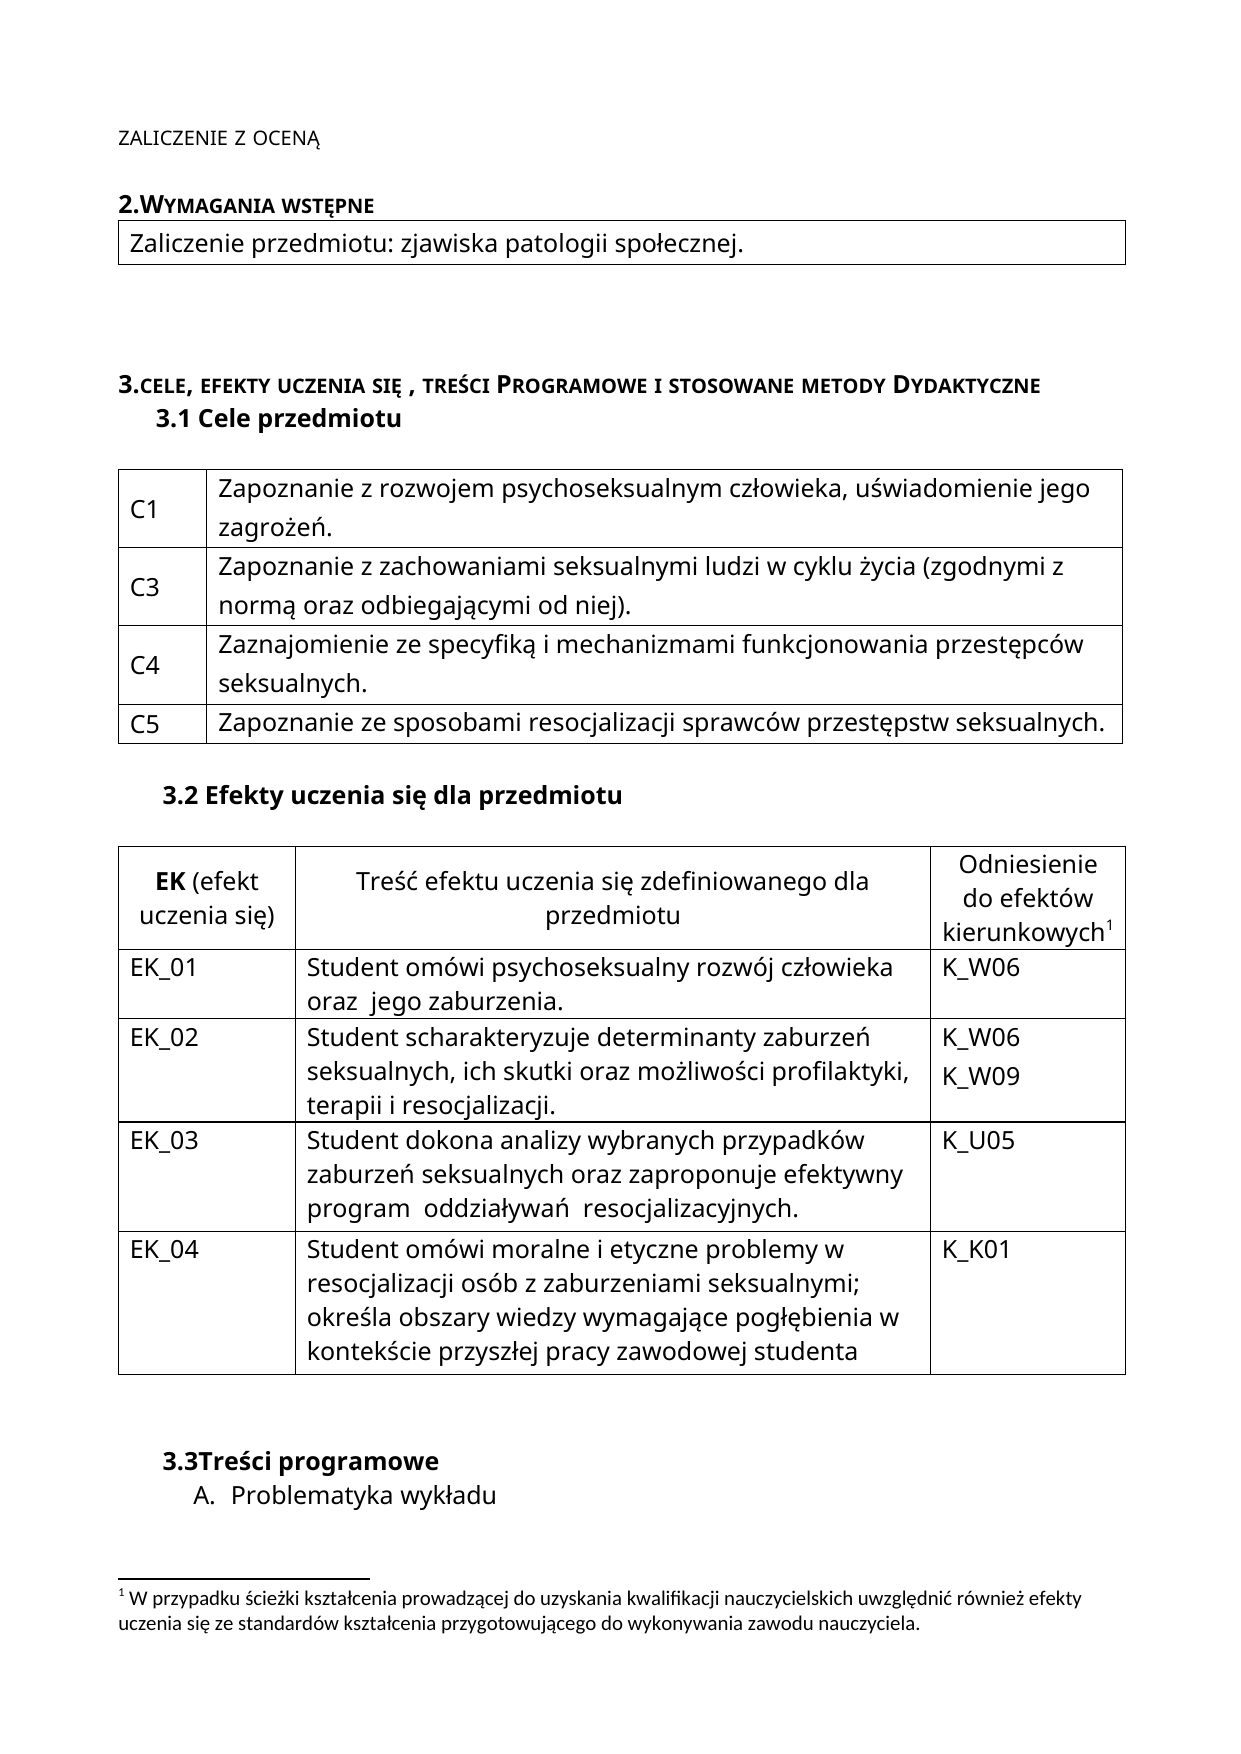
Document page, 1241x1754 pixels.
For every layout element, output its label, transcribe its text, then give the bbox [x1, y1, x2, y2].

table_header Treść efektu uczenia się zdefiniowanego dla przedmiotu [296, 847, 930, 949]
text 3.1 Cele przedmiotu [156, 401, 1122, 435]
table_cell K_U05 [931, 1123, 1125, 1231]
text 2.Wymagania wstępne [118, 186, 1122, 220]
text zaliczenie z oceną [118, 118, 1122, 152]
table_cell Student omówi moralne i etyczne problemy w resocjalizacji osób z zaburzeniami seksualnymi; określa obszary wiedzy wymagające pogłębienia w kontekście przyszłej pracy zawodowej studenta [296, 1232, 930, 1374]
table_cell Zaznajomienie ze specyfiką i mechanizmami funkcjonowania przestępców seksualnych. [207, 626, 1122, 703]
text 3.2 Efekty uczenia się dla przedmiotu [162, 778, 1122, 812]
table_cell C4 [119, 626, 206, 703]
list 3.3Treści programowe [162, 1443, 1122, 1478]
table_header C1 [119, 470, 206, 547]
table_cell Student scharakteryzuje determinanty zaburzeń seksualnych, ich skutki oraz możliwości profilaktyki, terapii i resocjalizacji. [296, 1019, 930, 1121]
table_cell EK_01 [119, 950, 295, 1018]
text 3.cele, efekty uczenia się , treści Programowe i stosowane metody Dydaktyczne [118, 367, 1122, 401]
table_cell K_K01 [931, 1232, 1125, 1374]
table_header Zapoznanie z rozwojem psychoseksualnym człowieka, uświadomienie jego zagrożeń. [207, 470, 1122, 547]
list Problematyka wykładu [193, 1478, 1122, 1512]
table_cell Student dokona analizy wybranych przypadków zaburzeń seksualnych oraz zaproponuje efektywny program oddziaływań resocjalizacyjnych. [296, 1123, 930, 1231]
table_cell K_W06 K_W09 [931, 1019, 1125, 1121]
table_cell C5 [119, 705, 206, 742]
table_header Zaliczenie przedmiotu: zjawiska patologii społecznej. [119, 221, 1125, 264]
table_cell K_W06 [931, 950, 1125, 1018]
table_cell Zapoznanie z zachowaniami seksualnymi ludzi w cyklu życia (zgodnymi z normą oraz odbiegającymi od niej). [207, 548, 1122, 625]
table_cell Zapoznanie ze sposobami resocjalizacji sprawców przestępstw seksualnych. [207, 705, 1122, 742]
table_cell Student omówi psychoseksualny rozwój człowieka oraz jego zaburzenia. [296, 950, 930, 1018]
table_header Odniesienie do efektów kierunkowych [931, 847, 1125, 949]
table_cell EK_04 [119, 1232, 295, 1374]
table_cell C3 [119, 548, 206, 625]
table_cell EK_03 [119, 1123, 295, 1231]
table_cell EK_02 [119, 1019, 295, 1121]
table_header EK (efekt uczenia się) [119, 847, 295, 949]
